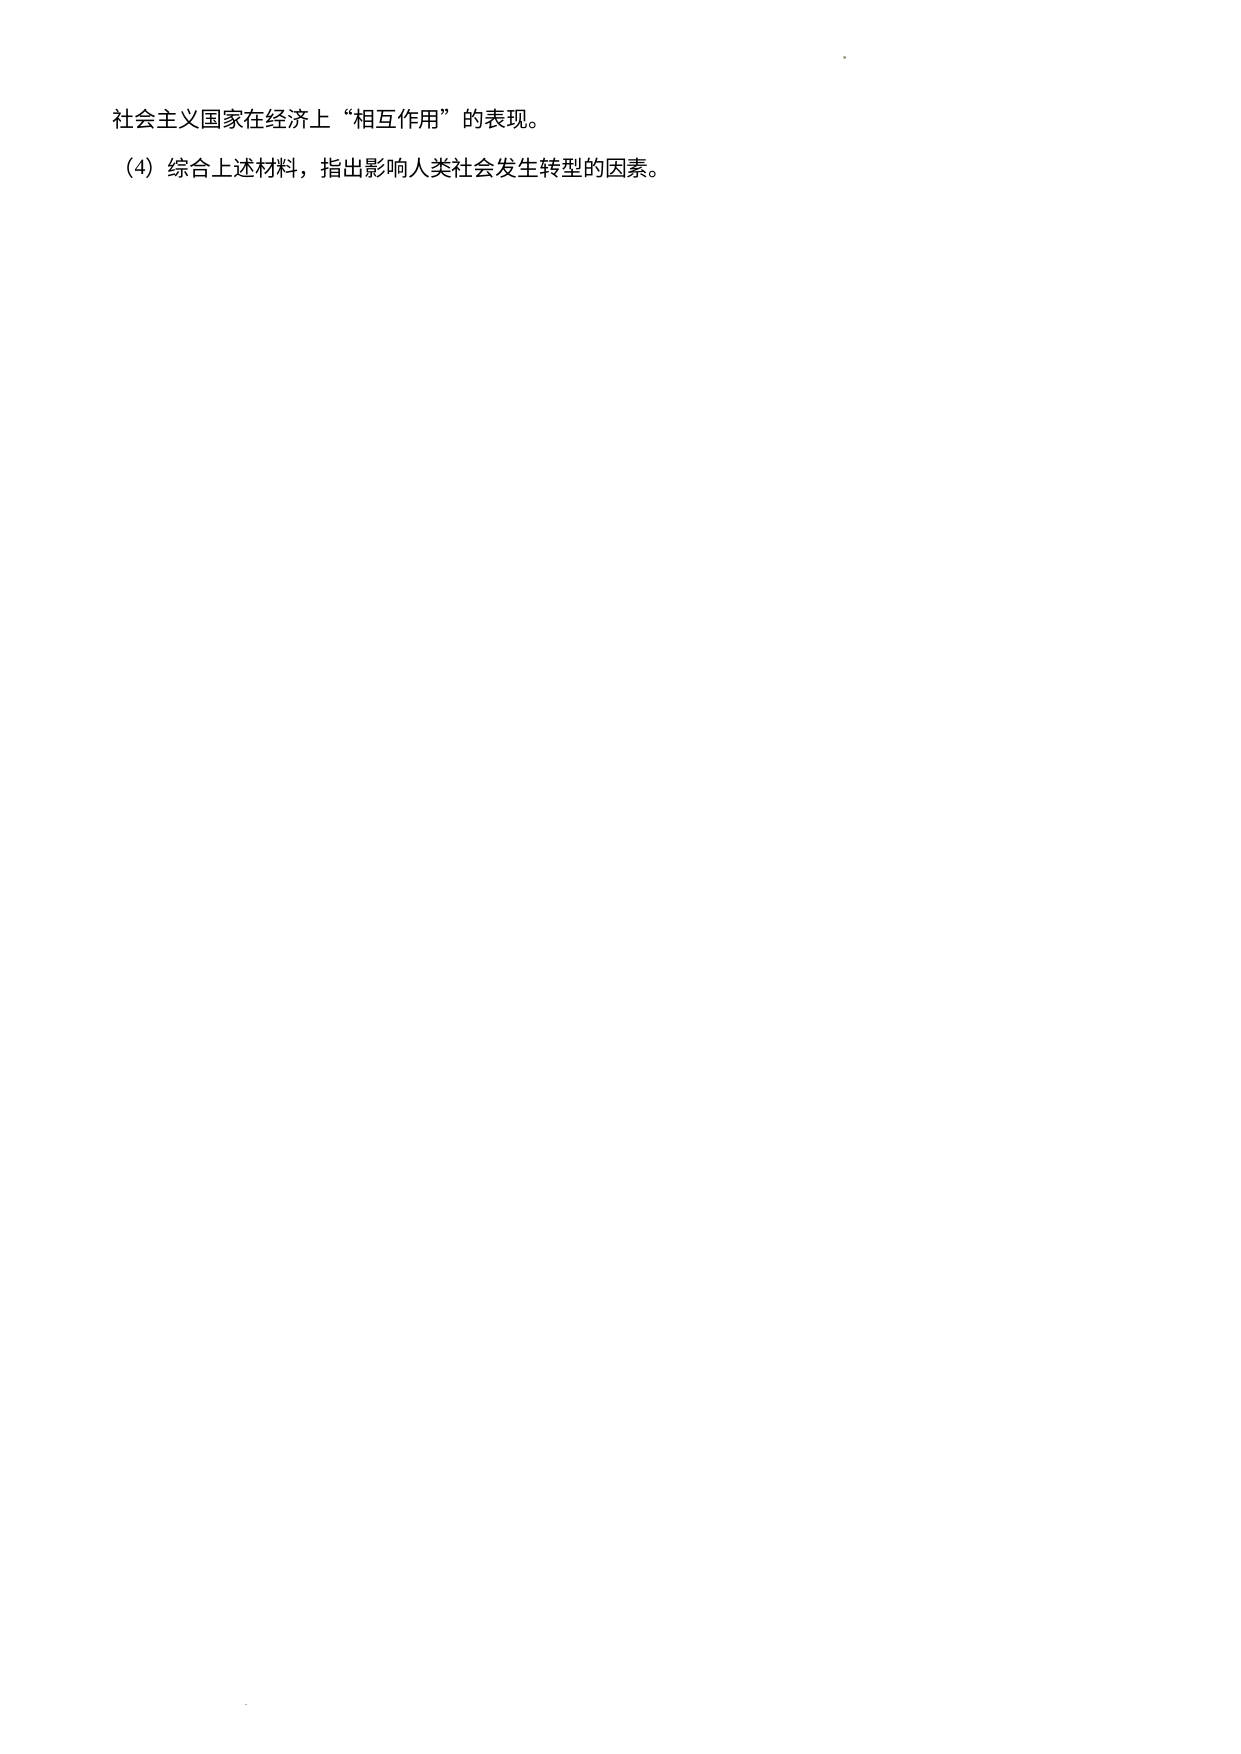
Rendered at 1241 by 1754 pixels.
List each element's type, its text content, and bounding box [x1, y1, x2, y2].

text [112, 102, 1128, 134]
text （4）综合上述材料，指出影响人类社会发生转型的因素。 [112, 150, 1128, 183]
